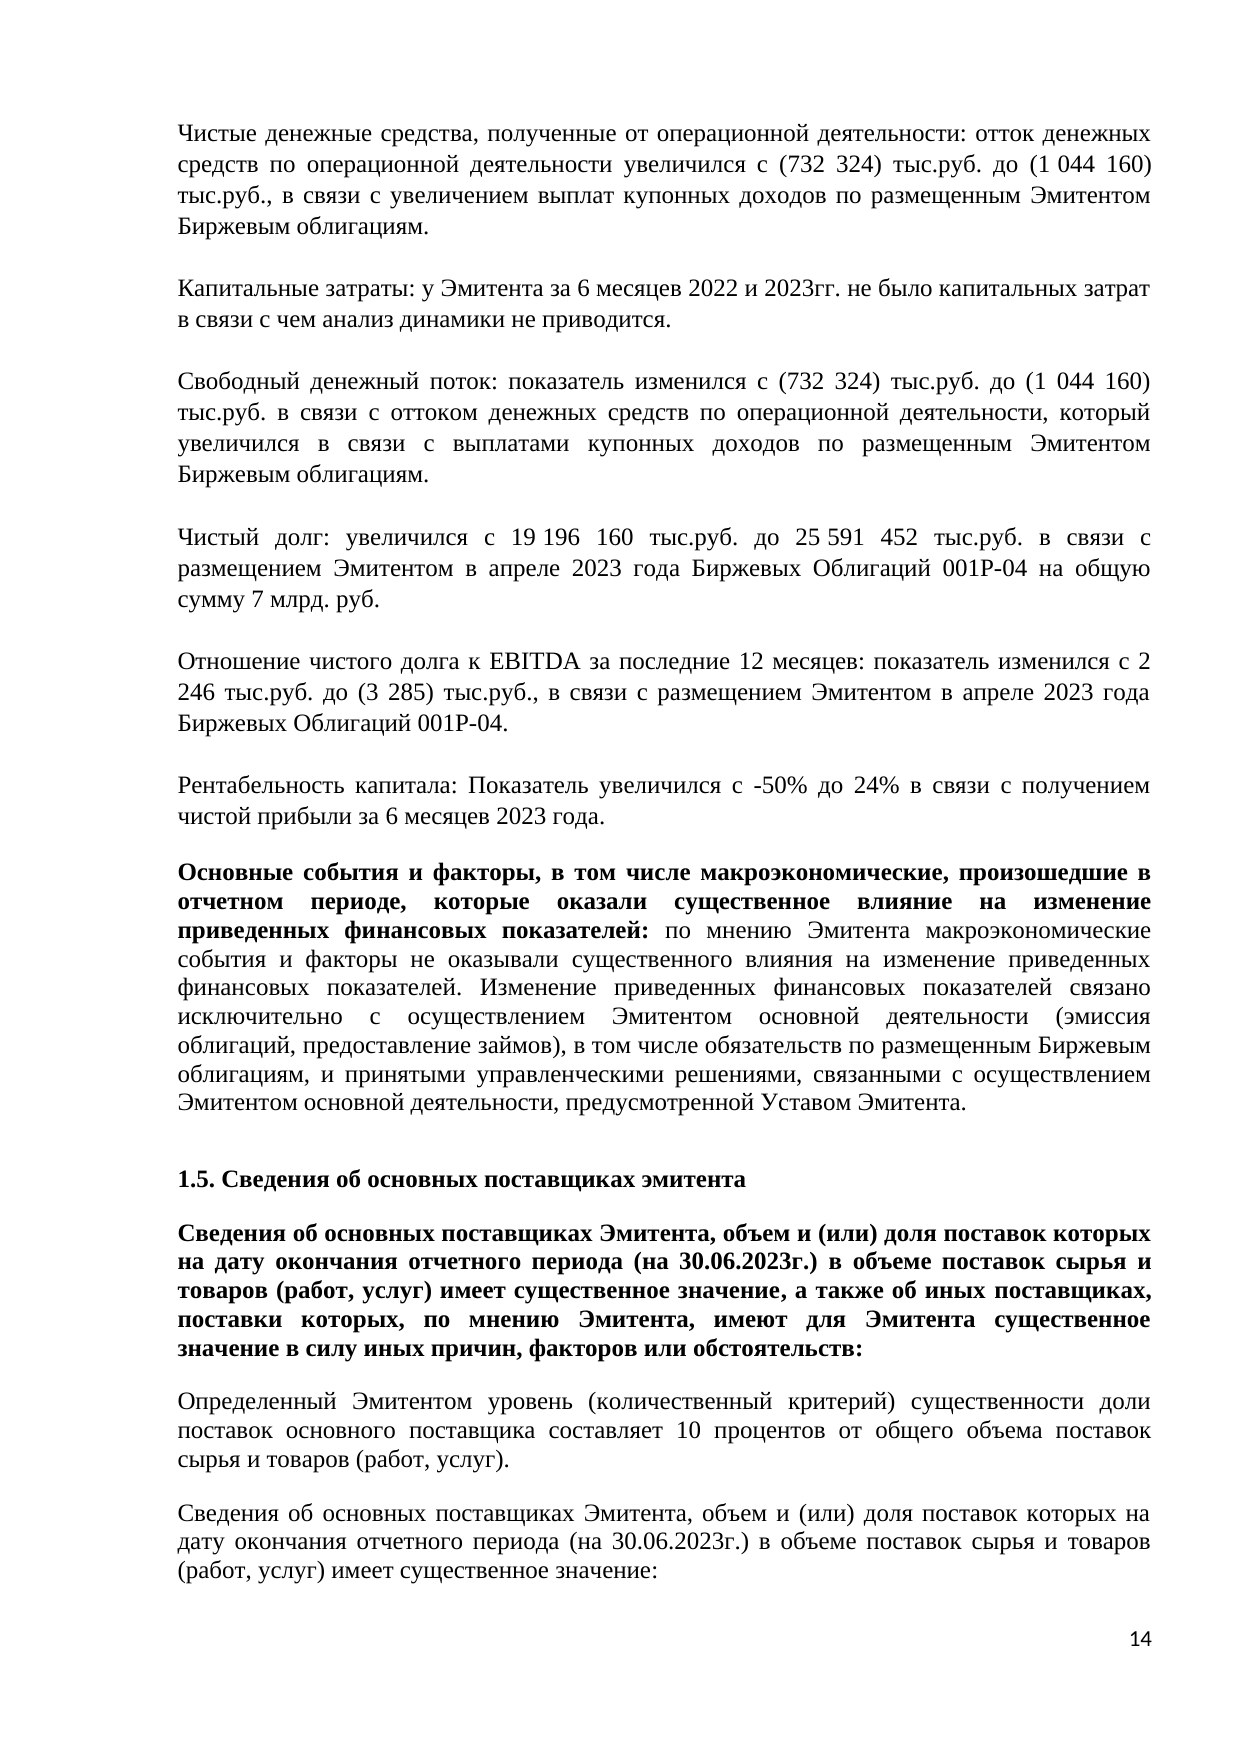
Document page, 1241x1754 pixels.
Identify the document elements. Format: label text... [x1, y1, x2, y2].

text Сведения об основных поставщиках Эмитента, объем и (или) доля поставок которых на дату окончания отчетного периода (на 30.06.2023г.) в объеме поставок сырья и товаров (работ, услуг) имеет существенное значение: [177, 1498, 1152, 1584]
text Отношение чистого долга к EBITDA за последние 12 месяцев: показатель изменился с 2 246 тыс.руб. до (3 285) тыс.руб., в связи с размещением Эмитентом в апреле 2023 года Биржевых Облигаций 001Р-04. [177, 646, 1152, 737]
text Чистый долг: увеличился с 19 196 160 тыс.руб. до 25 591 452 тыс.руб. в связи с размещением Эмитентом в апреле 2023 года Биржевых Облигаций 001Р-04 на общую сумму 7 млрд. руб. [177, 522, 1152, 612]
text Сведения об основных поставщиках Эмитента, объем и (или) доля поставок которых на дату окончания отчетного периода (на 30.06.2023г.) в объеме поставок сырья и товаров (работ, услуг) имеет существенное значение, а также об иных поставщиках, поставки которых, по мнению Эмитента, имеют для Эмитента существенное значение в силу иных причин, факторов или обстоятельств: [177, 1218, 1152, 1361]
text Свободный денежный поток: показатель изменился с (732 324) тыс.руб. до (1 044 160) тыс.руб. в связи с оттоком денежных средств по операционной деятельности, который увеличился в связи с выплатами купонных доходов по размещенным Эмитентом Биржевым облигациям. [177, 366, 1152, 488]
text Капитальные затраты: у Эмитента за 6 месяцев 2022 и 2023гг. не было капитальных затрат в связи с чем анализ динамики не приводится. [177, 273, 1152, 333]
text Чистые денежные средства, полученные от операционной деятельности: отток денежных средств по операционной деятельности увеличился с (732 324) тыс.руб. до (1 044 160) тыс.руб., в связи с увеличением выплат купонных доходов по размещенным Эмитентом Биржевым облигациям. [177, 118, 1152, 240]
text Определенный Эмитентом уровень (количественный критерий) существенности доли поставок основного поставщика составляет 10 процентов от общего объема поставок сырья и товаров (работ, услуг). [177, 1386, 1152, 1473]
text Рентабельность капитала: Показатель увеличился с -50% до 24% в связи с получением чистой прибыли за 6 месяцев 2023 года. [177, 770, 1152, 830]
text 1.5. Сведения об основных поставщиках эмитента [177, 1164, 1152, 1193]
text Основные события и факторы, в том числе макроэкономические, произошедшие в отчетном периоде, которые оказали существенное влияние на изменение приведенных финансовых показателей: по мнению Эмитента макроэкономические события и факторы не оказывали существенного влияния на изменение приведенных финансовых показателей. Изменение приведенных финансовых показателей связано исключительно с осуществлением Эмитентом основной деятельности (эмиссия облигаций, предоставление займов), в том числе обязательств по размещенным Биржевым облигациям, и принятыми управленческими решениями, связанными с осуществлением Эмитентом основной деятельности, предусмотренной Уставом Эмитента. [177, 857, 1152, 1116]
